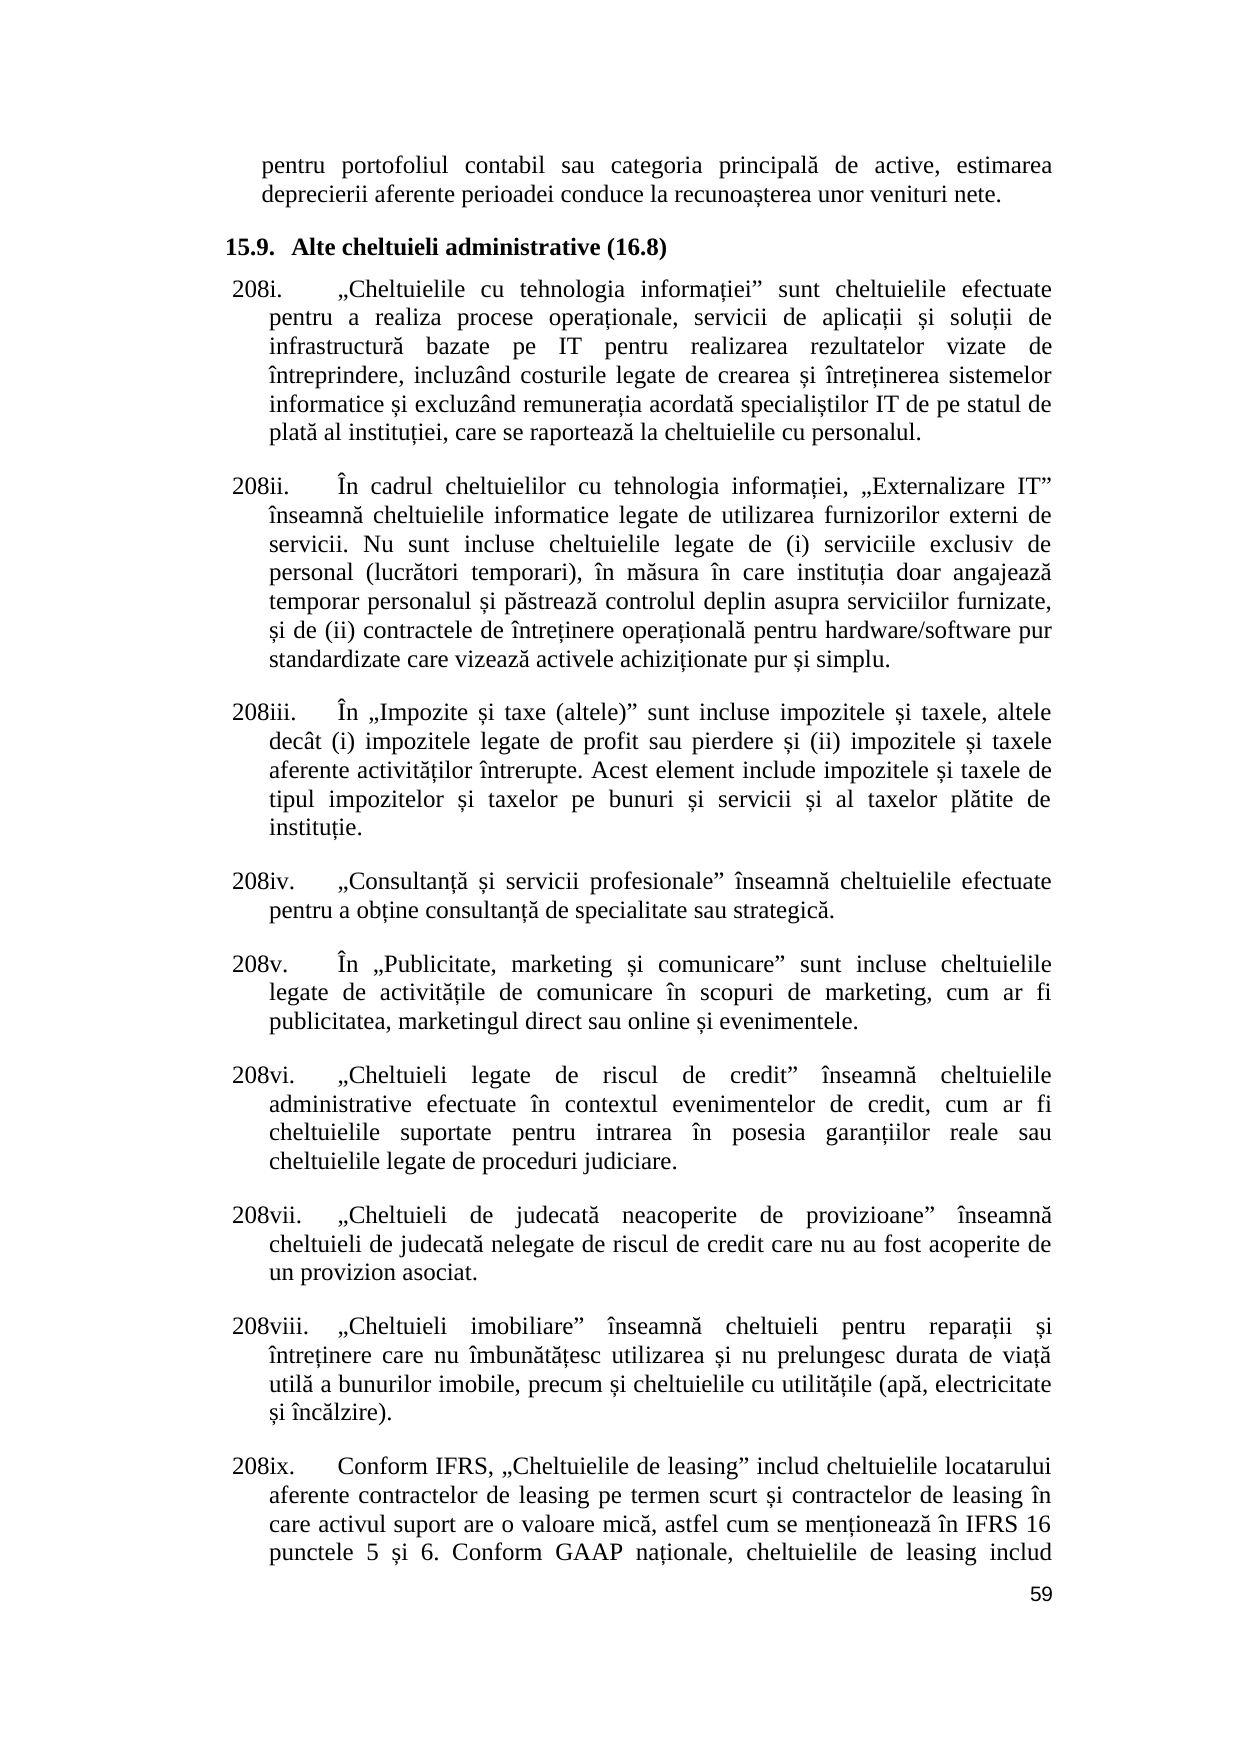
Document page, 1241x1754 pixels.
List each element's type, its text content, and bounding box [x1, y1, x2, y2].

list 208iii. În „Impozite și taxe (altele)” sunt incluse impozitele și taxele, altele decât (i) impozitele legate de profit sau pierdere și (ii) impozitele și taxele aferente activităților întrerupte. Acest element include impozitele și taxele de tipul impozitelor și taxelor pe bunuri și servicii și al taxelor plătite de instituție. [232, 697, 1053, 841]
list 208i. „Cheltuielile cu tehnologia informației” sunt cheltuielile efectuate pentru a realiza procese operaționale, servicii de aplicații și soluții de infrastructură bazate pe IT pentru realizarea rezultatelor vizate de întreprindere, incluzând costurile legate de crearea și întreținerea sistemelor informatice și excluzând remunerația acordată specialiștilor IT de pe statul de plată al instituției, care se raportează la cheltuielile cu personalul. [232, 274, 1053, 446]
list 208ii. În cadrul cheltuielilor cu tehnologia informației, „Externalizare IT” înseamnă cheltuielile informatice legate de utilizarea furnizorilor externi de servicii. Nu sunt incluse cheltuielile legate de (i) serviciile exclusiv de personal (lucrători temporari), în măsura în care instituția doar angajează temporar personalul și păstrează controlul deplin asupra serviciilor furnizate, și de (ii) contractele de întreținere operațională pentru hardware/software pur standardizate care vizează activele achiziționate pur și simplu. [232, 471, 1053, 672]
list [232, 1451, 1053, 1566]
list 208vii. „Cheltuieli de judecată neacoperite de provizioane” înseamnă cheltuieli de judecată nelegate de riscul de credit care nu au fost acoperite de un provizion asociat. [232, 1200, 1053, 1286]
list 208vi. „Cheltuieli legate de riscul de credit” înseamnă cheltuielile administrative efectuate în contextul evenimentelor de credit, cum ar fi cheltuielile suportate pentru intrarea în posesia garanțiilor reale sau cheltuielile legate de proceduri judiciare. [232, 1060, 1053, 1175]
list 208viii. „Cheltuieli imobiliare” înseamnă cheltuieli pentru reparații și întreținere care nu îmbunătățesc utilizarea și nu prelungesc durata de viață utilă a bunurilor imobile, precum și cheltuielile cu utilitățile (apă, electricitate și încălzire). [232, 1311, 1053, 1426]
list 208iv. „Consultanță și servicii profesionale” înseamnă cheltuielile efectuate pentru a obține consultanță de specialitate sau strategică. [232, 866, 1053, 924]
subtitle Alte cheltuieli administrative (16.8) [225, 232, 1053, 261]
list 208v. În „Publicitate, marketing și comunicare” sunt incluse cheltuielile legate de activitățile de comunicare în scopuri de marketing, cum ar fi publicitatea, marketingul direct sau online și evenimentele. [232, 949, 1053, 1035]
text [224, 150, 1053, 207]
